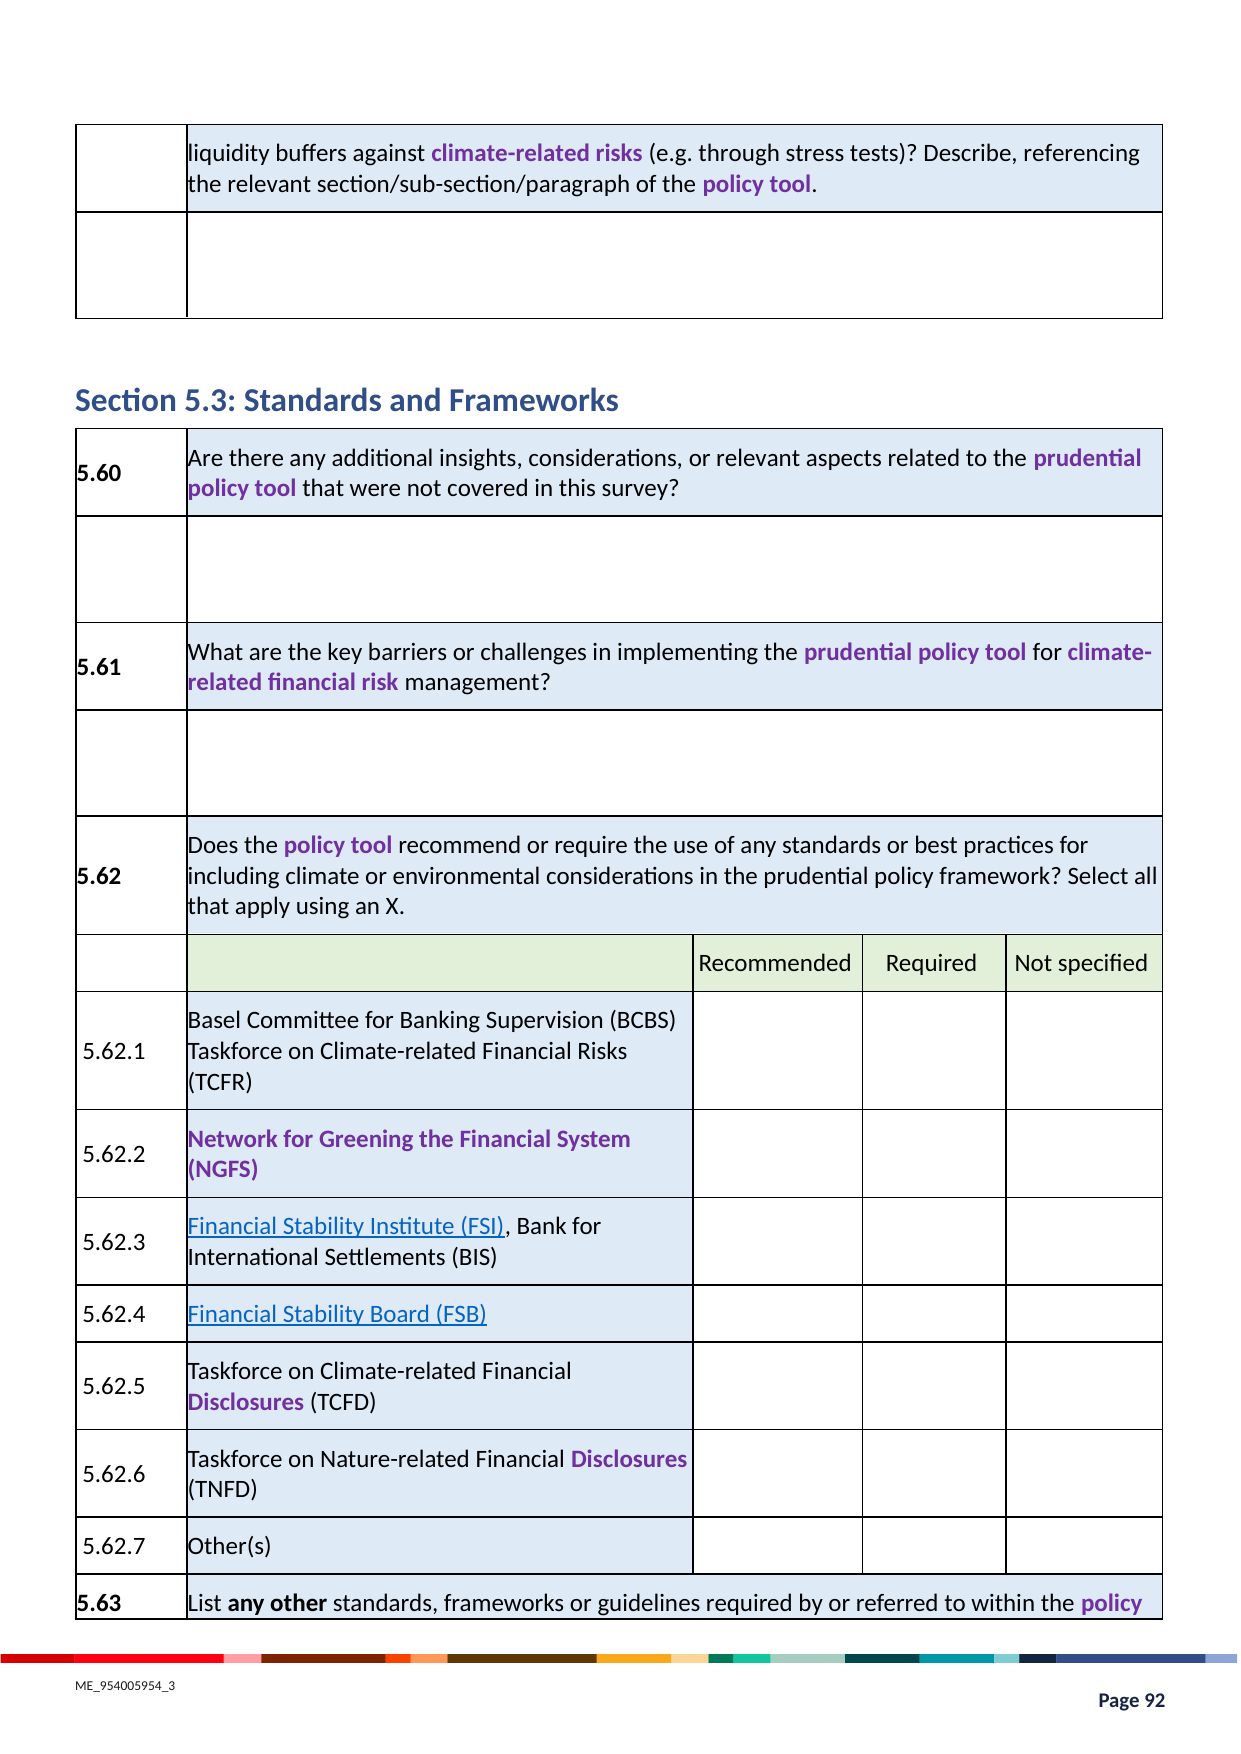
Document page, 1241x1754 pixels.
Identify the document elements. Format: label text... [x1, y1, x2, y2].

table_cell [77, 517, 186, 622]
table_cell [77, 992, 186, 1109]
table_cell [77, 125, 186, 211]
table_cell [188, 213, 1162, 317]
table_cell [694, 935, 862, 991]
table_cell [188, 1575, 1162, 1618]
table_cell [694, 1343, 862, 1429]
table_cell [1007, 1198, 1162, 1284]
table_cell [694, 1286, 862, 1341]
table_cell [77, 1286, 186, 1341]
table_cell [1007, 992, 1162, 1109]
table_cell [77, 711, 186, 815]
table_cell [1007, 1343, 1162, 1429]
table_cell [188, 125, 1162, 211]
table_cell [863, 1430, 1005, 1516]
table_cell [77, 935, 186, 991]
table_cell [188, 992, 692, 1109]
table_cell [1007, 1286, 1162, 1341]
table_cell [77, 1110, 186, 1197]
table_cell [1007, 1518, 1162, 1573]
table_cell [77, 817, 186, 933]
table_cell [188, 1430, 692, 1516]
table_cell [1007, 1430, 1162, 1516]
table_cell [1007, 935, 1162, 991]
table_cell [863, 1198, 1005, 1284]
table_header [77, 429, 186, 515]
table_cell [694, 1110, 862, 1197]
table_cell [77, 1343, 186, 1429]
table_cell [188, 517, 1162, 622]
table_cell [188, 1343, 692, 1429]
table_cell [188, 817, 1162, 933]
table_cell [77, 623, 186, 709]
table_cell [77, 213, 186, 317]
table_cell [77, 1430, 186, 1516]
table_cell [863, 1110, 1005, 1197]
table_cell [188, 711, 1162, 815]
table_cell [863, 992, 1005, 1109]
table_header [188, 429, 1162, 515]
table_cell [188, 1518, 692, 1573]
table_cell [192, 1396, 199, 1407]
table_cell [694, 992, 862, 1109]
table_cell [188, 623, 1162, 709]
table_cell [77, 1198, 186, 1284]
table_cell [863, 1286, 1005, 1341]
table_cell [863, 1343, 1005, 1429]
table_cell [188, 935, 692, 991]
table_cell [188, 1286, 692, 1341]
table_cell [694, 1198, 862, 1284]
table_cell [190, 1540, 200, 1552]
picture [0, 1654, 1236, 1663]
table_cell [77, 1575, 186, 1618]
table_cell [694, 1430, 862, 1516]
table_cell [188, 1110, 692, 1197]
subtitle Section 5.3: Standards and Frameworks [75, 379, 1165, 419]
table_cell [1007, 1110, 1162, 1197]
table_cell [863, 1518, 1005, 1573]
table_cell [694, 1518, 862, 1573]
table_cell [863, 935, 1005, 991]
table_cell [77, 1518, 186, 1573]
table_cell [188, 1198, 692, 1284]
